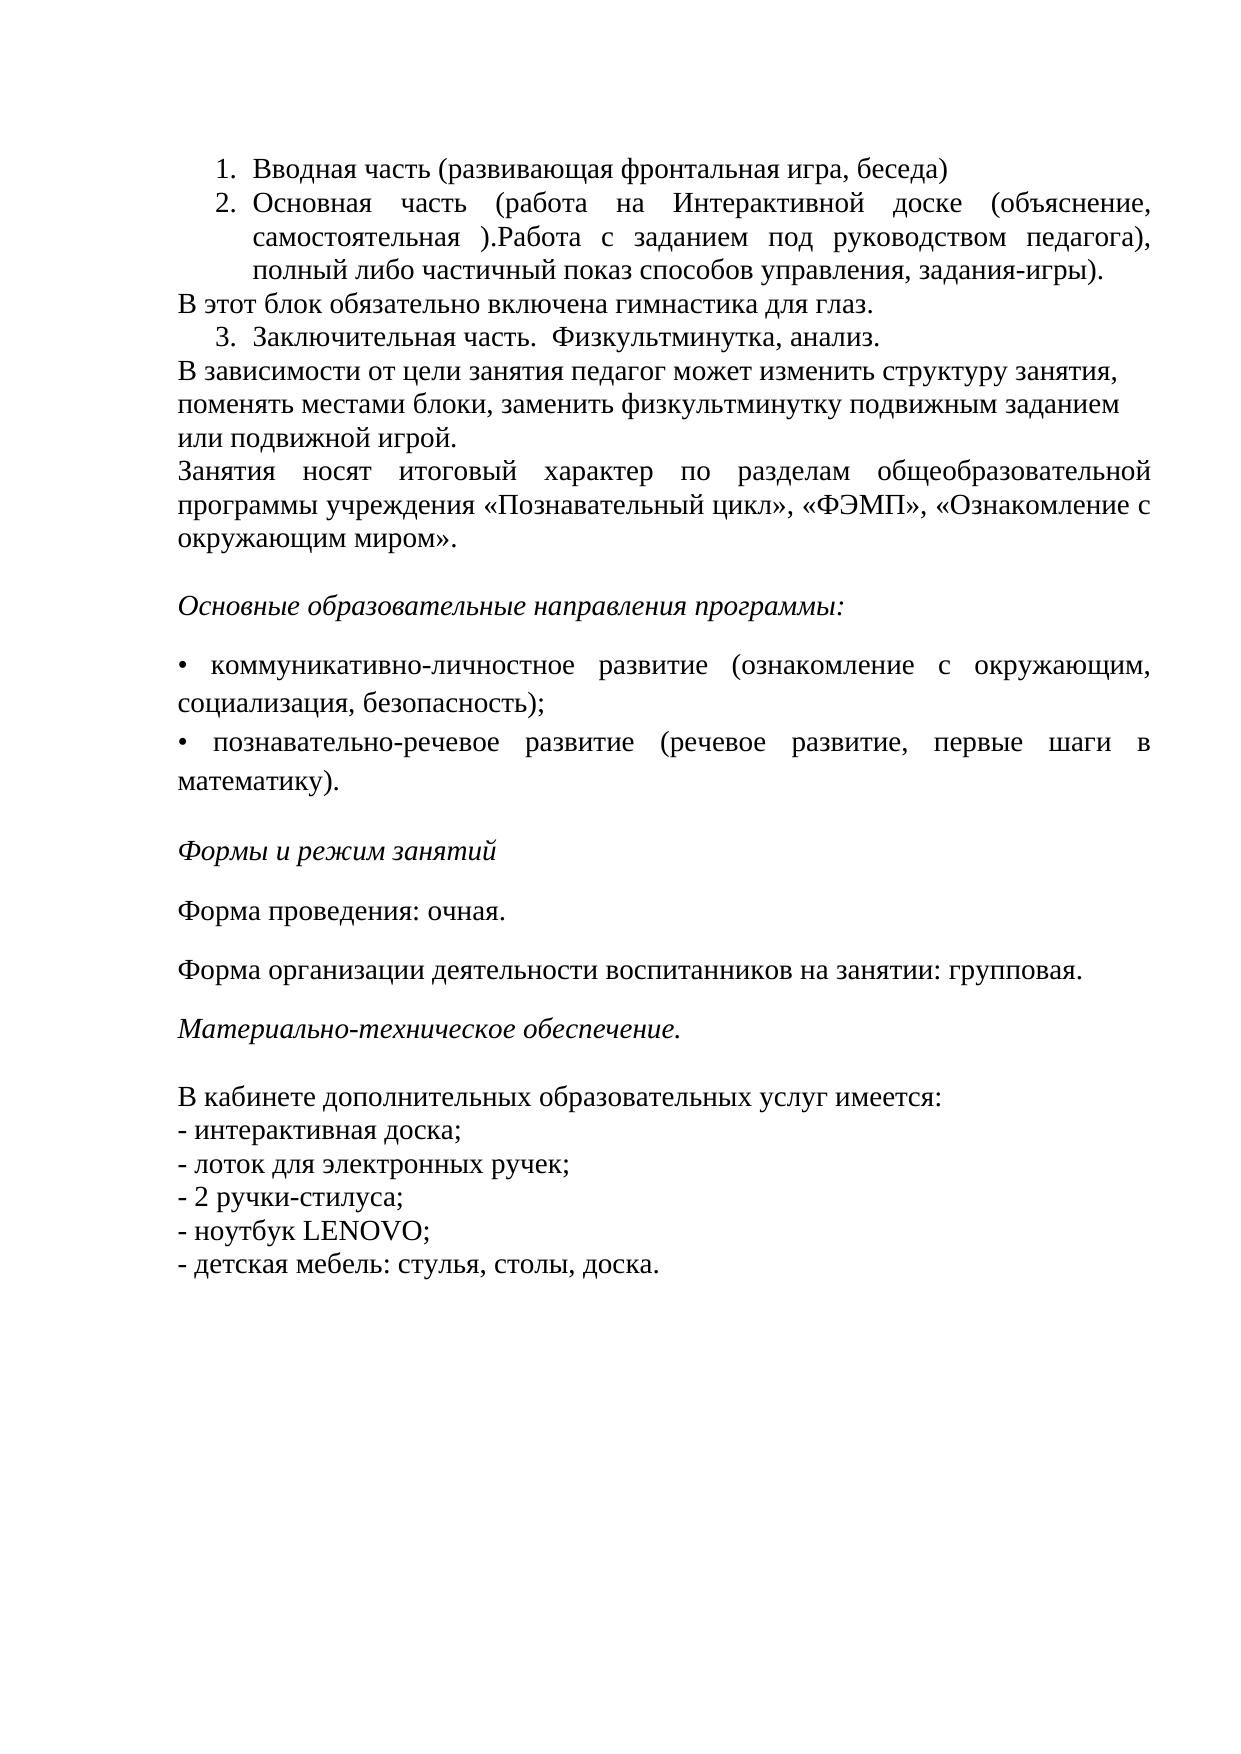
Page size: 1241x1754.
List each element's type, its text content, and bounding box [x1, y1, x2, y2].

text поменять местами блоки, заменить физкультминутку подвижным заданием [177, 386, 1152, 420]
text - лоток для электронных ручек; [177, 1146, 1152, 1179]
text Форма организации деятельности воспитанников на занятии: групповая. [177, 952, 1152, 986]
list Вводная часть (развивающая фронтальная игра, беседа) [215, 152, 1152, 185]
text Форма проведения: очная. [177, 893, 1152, 926]
text - ноутбук LENOVO; [177, 1213, 1152, 1246]
list Основная часть (работа на Интерактивной доске (объяснение, самостоятельная ).Работа с заданием под руководством педагога), полный либо частичный показ способов управления, задания-игры). [215, 185, 1152, 286]
text или подвижной игрой. [177, 420, 1152, 453]
text Материально-техническое обеспечение. [177, 1012, 1152, 1045]
text В кабинете дополнительных образовательных услуг имеется: [177, 1079, 1152, 1112]
text - детская мебель: стулья, столы, доска. [177, 1246, 1152, 1280]
text В зависимости от цели занятия педагог может изменить структуру занятия, [177, 353, 1152, 386]
text В этот блок обязательно включена гимнастика для глаз. [177, 286, 1152, 319]
list Основные образовательные направления программы: [177, 588, 1152, 621]
text • познавательно-речевое развитие (речевое развитие, первые шаги в математику). [177, 724, 1152, 796]
text Занятия носят итоговый характер по разделам общеобразовательной программы учреждения «Познавательный цикл», «ФЭМП», «Ознакомление с окружающим миром». [177, 453, 1152, 554]
text - интерактивная доска; [177, 1112, 1152, 1146]
text • коммуникативно-личностное развитие (ознакомление с окружающим, социализация, безопасность); [177, 647, 1152, 719]
text - 2 ручки-стилуса; [177, 1179, 1152, 1213]
text Формы и режим занятий [177, 833, 1152, 867]
list Заключительная часть. Физкультминутка, анализ. [215, 319, 1152, 353]
